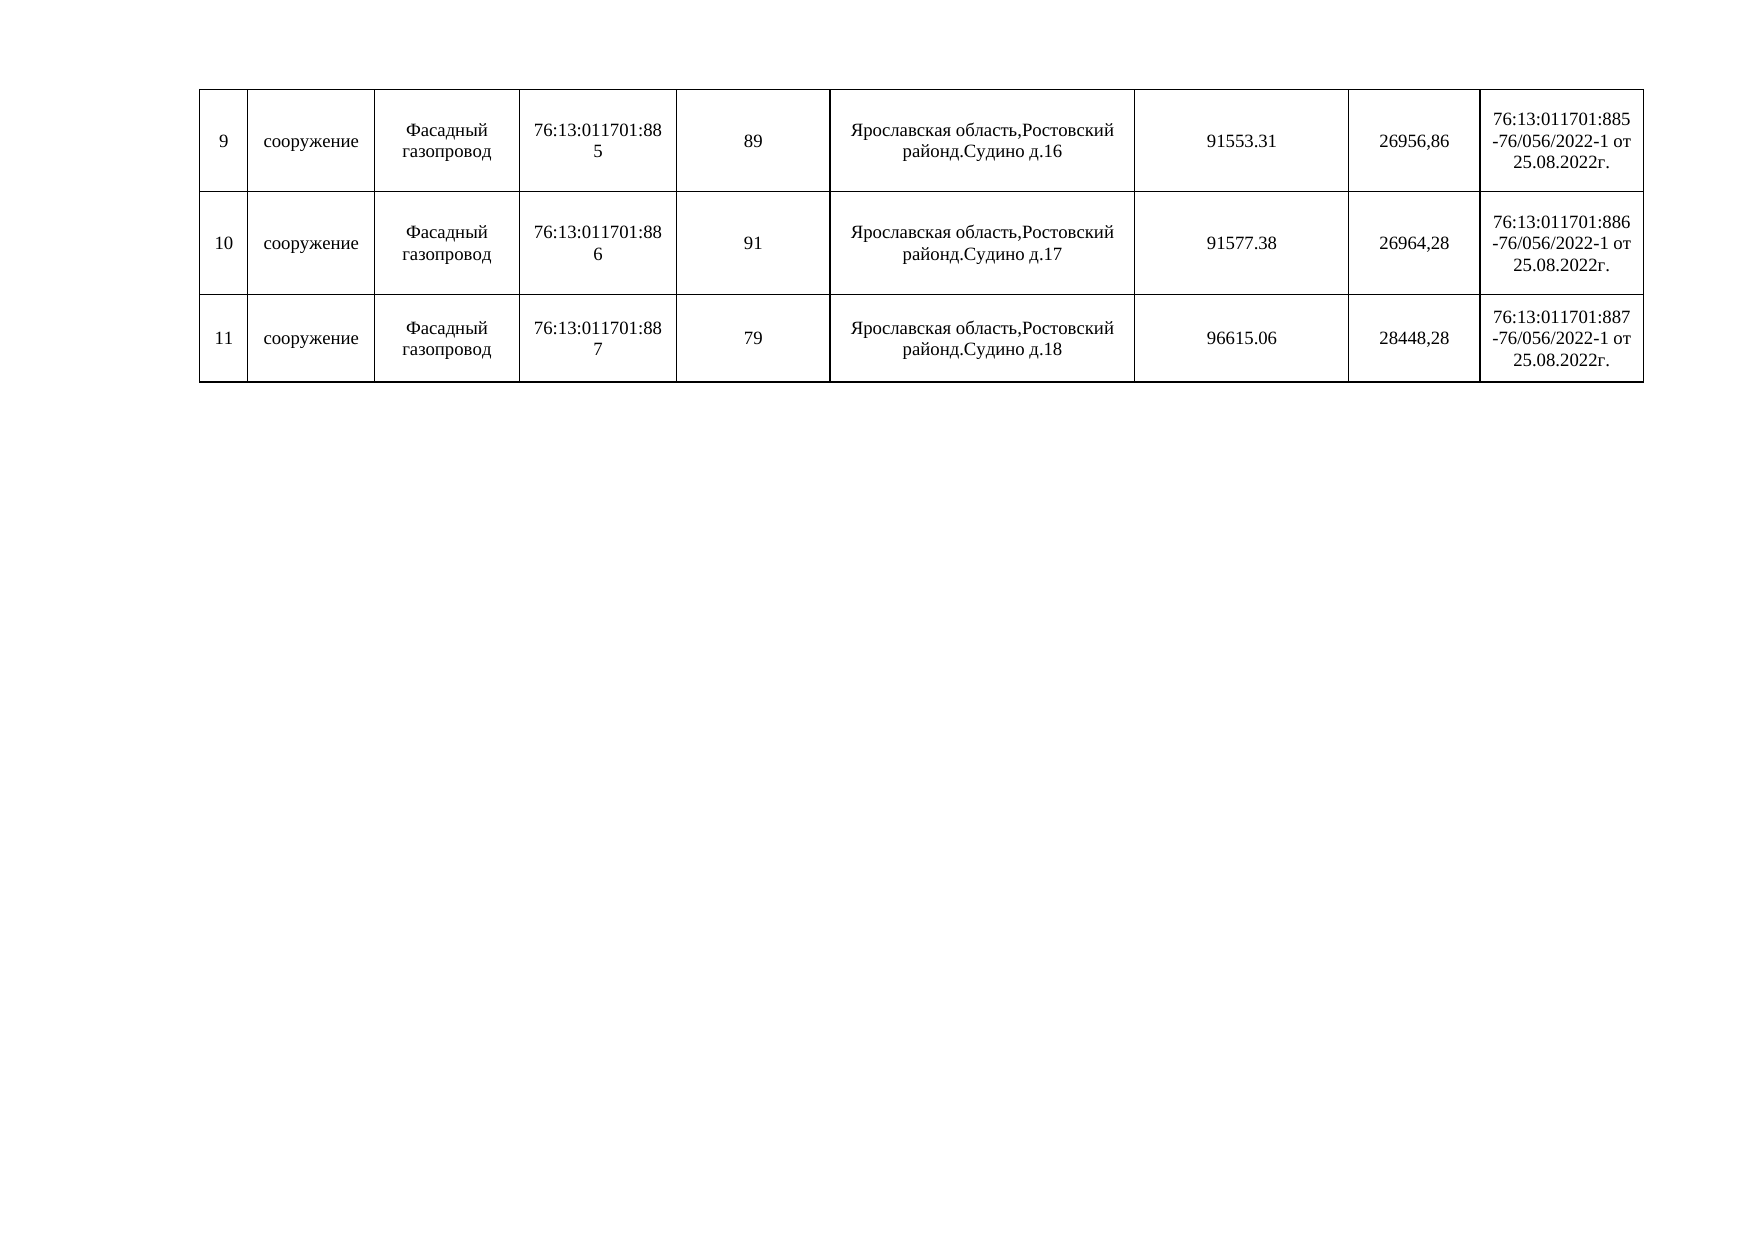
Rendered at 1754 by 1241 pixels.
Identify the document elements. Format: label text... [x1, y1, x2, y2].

table_cell 9 [200, 90, 247, 191]
table_cell 26964,28 [1349, 192, 1479, 294]
table_cell Фасадный газопровод [375, 295, 519, 381]
table_cell 96615.06 [1135, 295, 1348, 381]
table_cell 76:13:011701:887 [520, 295, 676, 381]
table_cell Ярославская область,Ростовский районд.Судино д.18 [831, 295, 1134, 381]
table_cell 79 [677, 295, 829, 381]
table_cell сооружение [248, 192, 374, 294]
table_cell сооружение [248, 90, 374, 191]
table_cell 11 [200, 295, 247, 381]
table_cell 91553.31 [1135, 90, 1348, 191]
table_cell 76:13:011701:885-76/056/2022-1 от 25.08.2022г. [1481, 90, 1643, 191]
table_cell 10 [200, 192, 247, 294]
table_cell 76:13:011701:886-76/056/2022-1 от 25.08.2022г. [1481, 192, 1643, 294]
table_cell 91577.38 [1135, 192, 1348, 294]
table_cell 76:13:011701:886 [520, 192, 676, 294]
table_cell Ярославская область,Ростовский районд.Судино д.17 [831, 192, 1134, 294]
table_cell Фасадный газопровод [375, 192, 519, 294]
table_cell 89 [677, 90, 829, 191]
table_cell 76:13:011701:885 [520, 90, 676, 191]
table_cell 28448,28 [1349, 295, 1479, 381]
table_cell сооружение [248, 295, 374, 381]
table_cell Ярославская область,Ростовский районд.Судино д.16 [831, 90, 1134, 191]
table_cell 76:13:011701:887-76/056/2022-1 от 25.08.2022г. [1481, 295, 1643, 381]
table_cell 91 [677, 192, 829, 294]
table_cell Фасадный газопровод [375, 90, 519, 191]
table_cell 26956,86 [1349, 90, 1479, 191]
